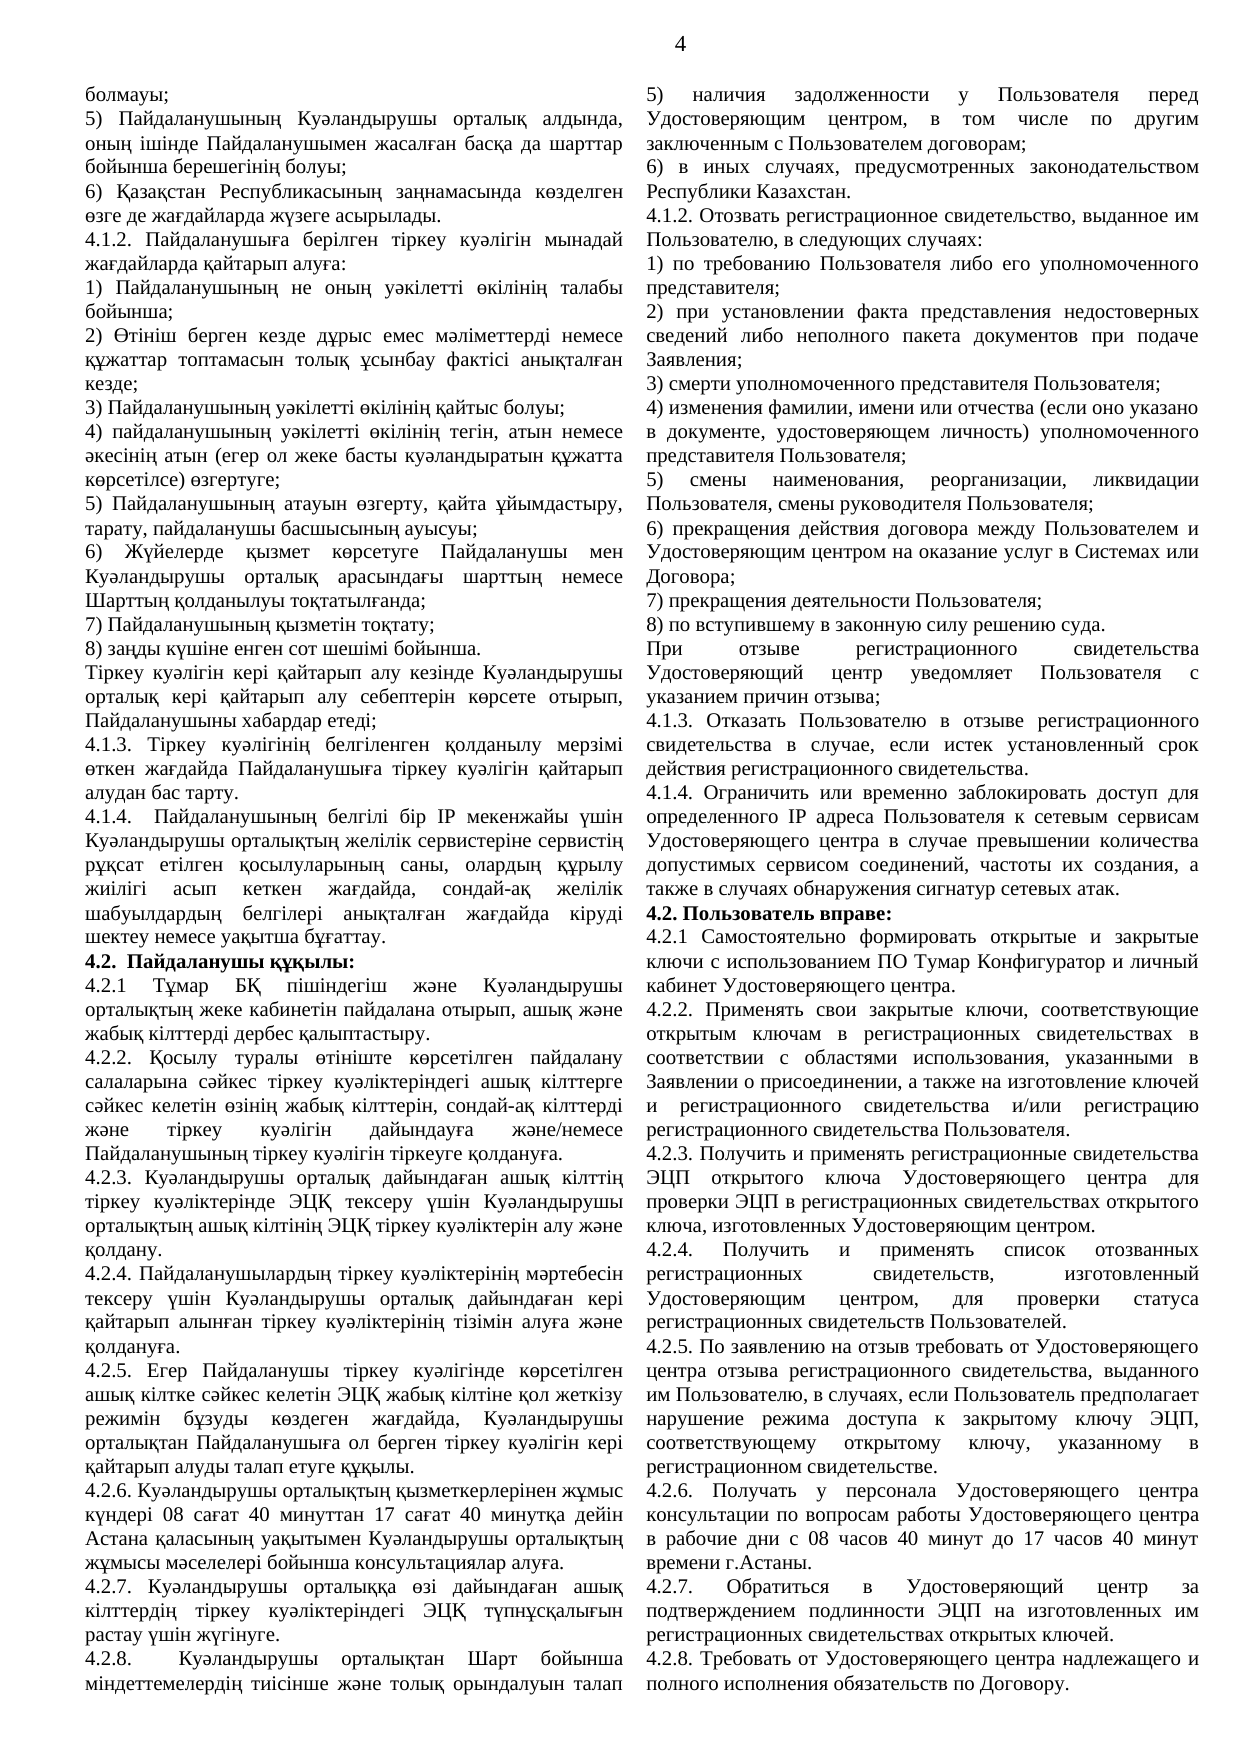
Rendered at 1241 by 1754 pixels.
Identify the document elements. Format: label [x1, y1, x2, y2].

table_header [74, 82, 635, 1694]
table_header [635, 82, 1211, 1694]
